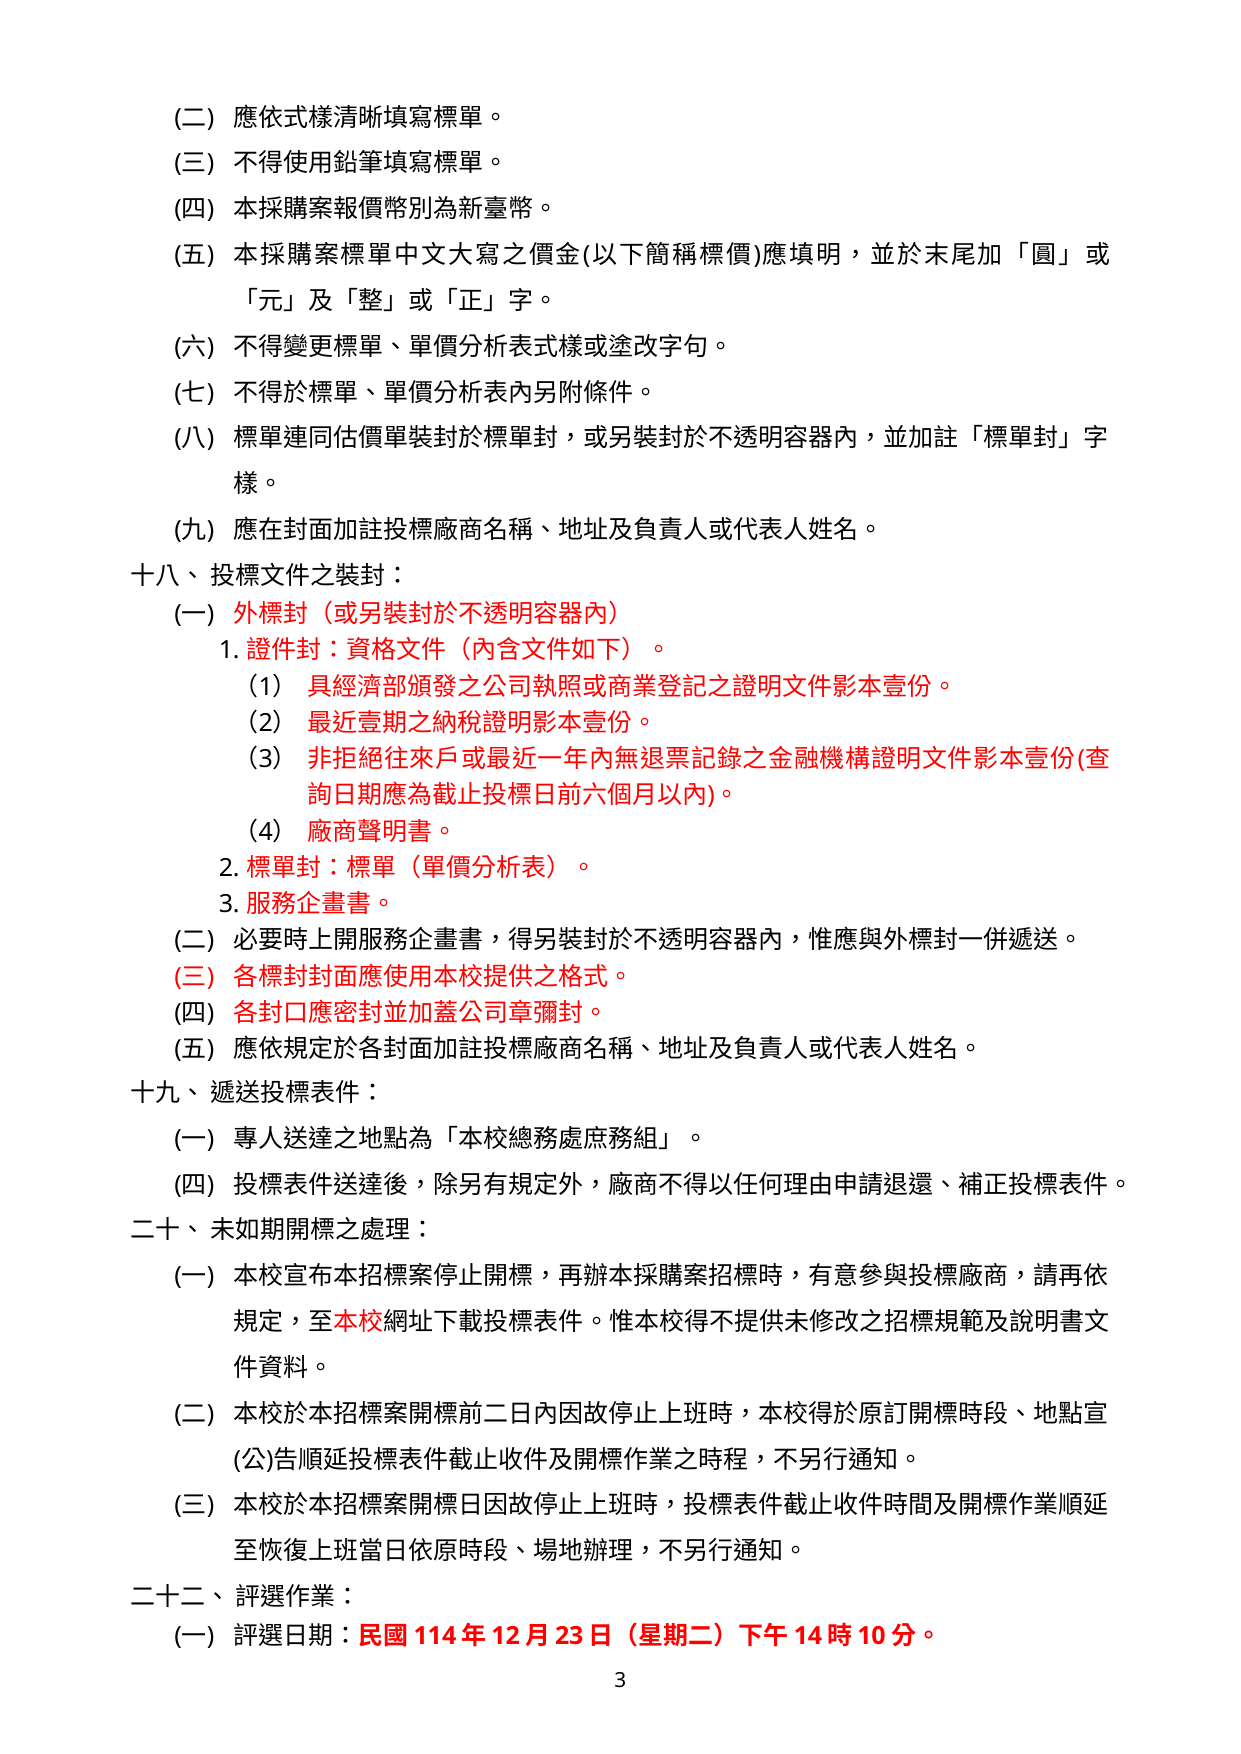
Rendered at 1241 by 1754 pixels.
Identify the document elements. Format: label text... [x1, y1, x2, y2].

list 不得使用鉛筆填寫標單。 [174, 135, 1110, 181]
list 廠商聲明書。 [233, 811, 1110, 847]
list 最近壹期之納稅證明影本壹份。 [233, 702, 1110, 738]
list 本校於本招標案開標日因故停止上班時，投標表件截止收件時間及開標作業順延至恢復上班當日依原時段、場地辦理，不另行通知。 [174, 1477, 1110, 1569]
list 本校於本招標案開標前二日內因故停止上班時，本校得於原訂開標時段、地點宣(公)告順延投標表件截止收件及開標作業之時程，不另行通知。 [174, 1386, 1110, 1477]
list 不得變更標單、單價分析表式樣或塗改字句。 [174, 318, 1110, 364]
list 未如期開標之處理： [130, 1202, 1110, 1248]
list 服務企畫書。 [218, 883, 1110, 920]
list 各封口應密封並加蓋公司章彌封。 [174, 992, 1110, 1028]
list 標單封：標單（單價分析表）。 [218, 847, 1110, 883]
list 標單連同估價單裝封於標單封，或另裝封於不透明容器內，並加註「標單封」字樣。 [174, 410, 1110, 502]
list 專人送達之地點為「本校總務處庶務組」。 [174, 1111, 1110, 1156]
list 必要時上開服務企畫書，得另裝封於不透明容器內，惟應與外標封一併遞送。 [174, 920, 1110, 956]
list 不得於標單、單價分析表內另附條件。 [174, 364, 1110, 410]
list 各標封封面應使用本校提供之格式。 [174, 956, 1110, 992]
list 評選作業： [130, 1569, 1110, 1615]
list 具經濟部頒發之公司執照或商業登記之證明文件影本壹份。 [233, 666, 1110, 702]
list 證件封：資格文件（內含文件如下）。 [218, 630, 1110, 666]
list 應依規定於各封面加註投標廠商名稱、地址及負責人或代表人姓名。 [174, 1028, 1110, 1065]
list 投標表件送達後，除另有規定外，廠商不得以任何理由申請退還、補正投標表件。 [174, 1156, 1110, 1202]
list 本採購案標單中文大寫之價金(以下簡稱標價)應填明，並於末尾加「圓」或「元」及「整」或「正」字。 [174, 227, 1110, 318]
list 外標封（或另裝封於不透明容器內） [174, 593, 1110, 630]
list 應依式樣清晰填寫標單。 [174, 89, 1110, 135]
list 應在封面加註投標廠商名稱、地址及負責人或代表人姓名。 [174, 502, 1110, 548]
list 投標文件之裝封： [130, 548, 1110, 593]
list 本校宣布本招標案停止開標，再辦本採購案招標時，有意參與投標廠商，請再依規定，至本校網址下載投標表件。惟本校得不提供未修改之招標規範及說明書文件資料。 [174, 1248, 1110, 1386]
list 評選日期：民國114年12月23日（星期二）下午14時10分。 [174, 1615, 1110, 1652]
list 非拒絕往來戶或最近一年內無退票記錄之金融機構證明文件影本壹份(查詢日期應為截止投標日前六個月以內)。 [233, 738, 1110, 811]
list 本採購案報價幣別為新臺幣。 [174, 181, 1110, 227]
list 遞送投標表件： [130, 1065, 1110, 1111]
